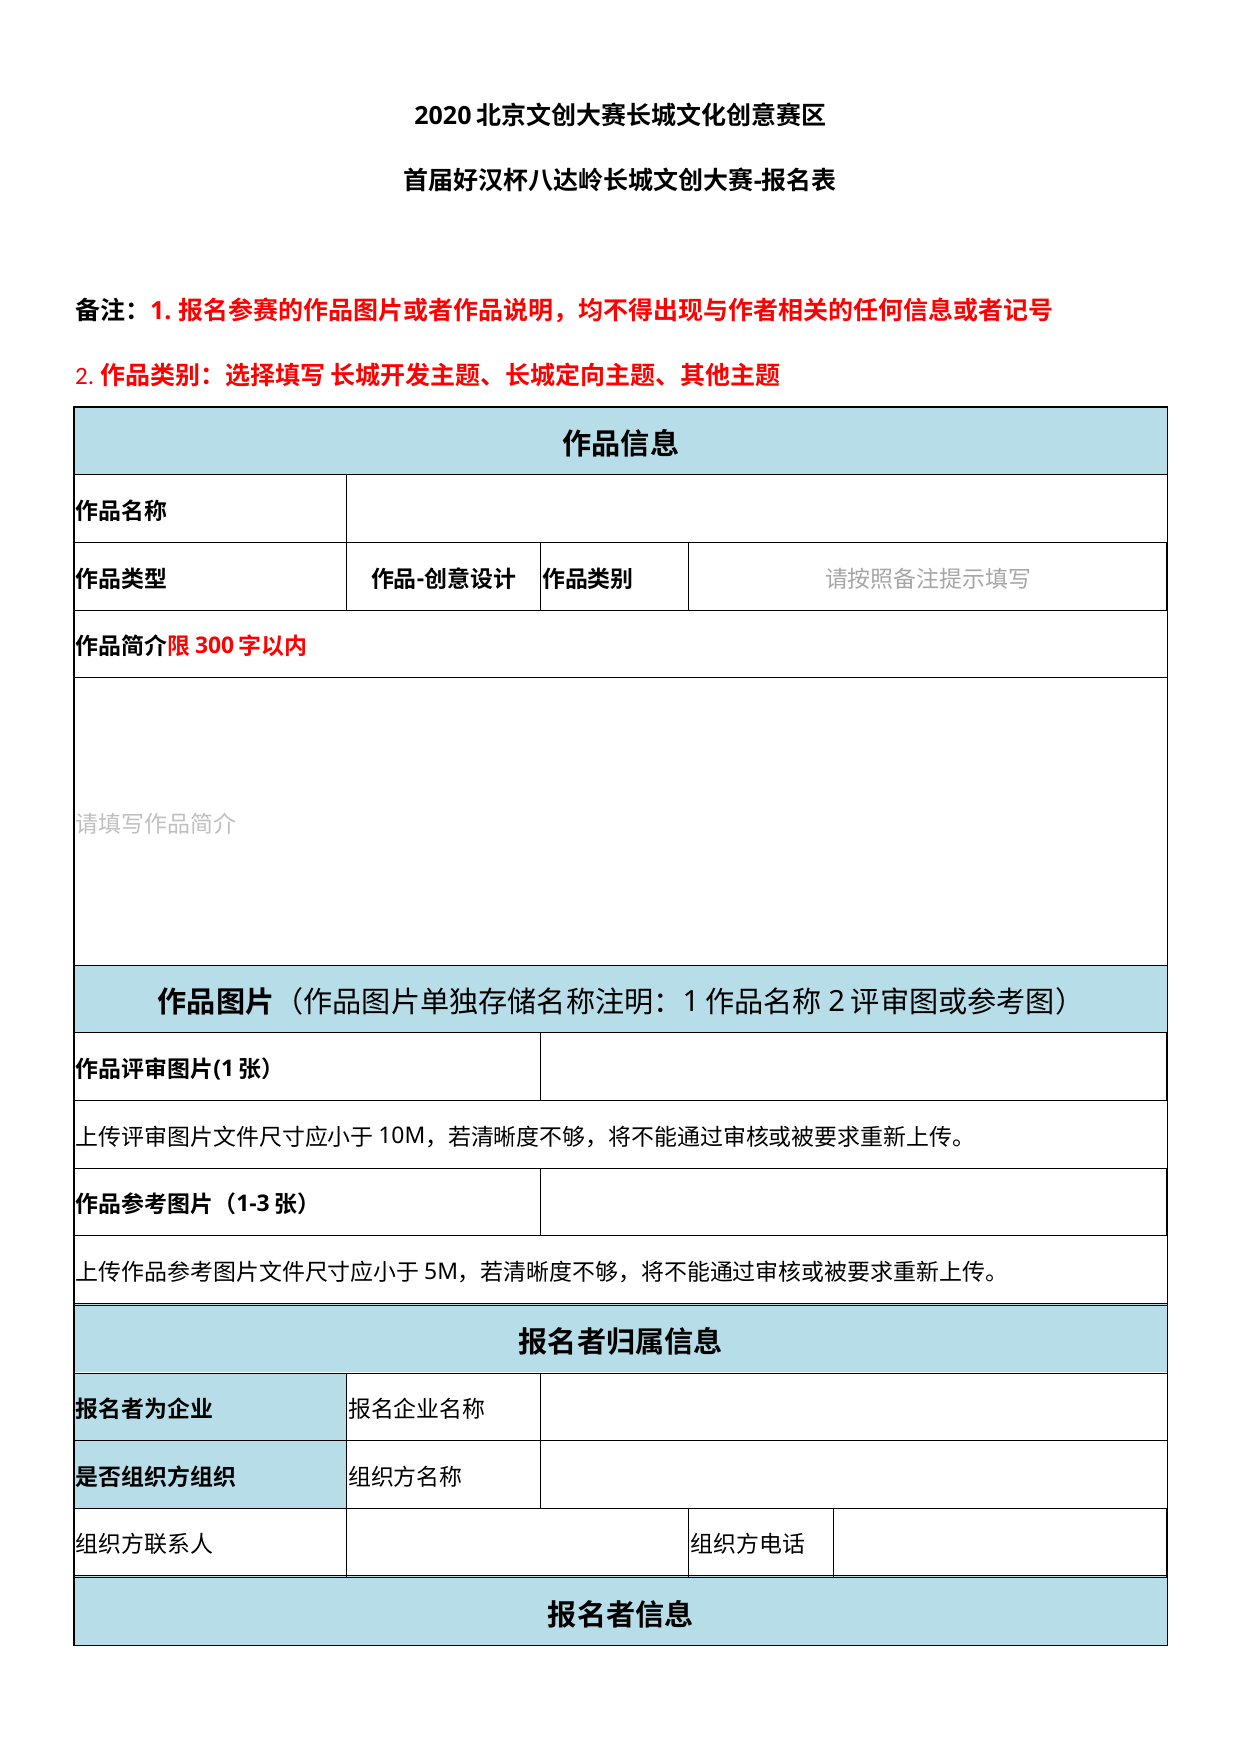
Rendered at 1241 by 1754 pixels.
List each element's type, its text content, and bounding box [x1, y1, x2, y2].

table_cell 请按照备注提示填写 [689, 543, 1166, 609]
table_cell [541, 1033, 1166, 1100]
table_cell 请填写作品简介 [75, 678, 1167, 965]
table_cell 上传作品参考图片文件尺寸应小于5M，若清晰度不够，将不能通过审核或被要求重新上传。 [75, 1236, 1167, 1303]
table_cell 组织方名称 [347, 1441, 540, 1508]
text 首届好汉杯八达岭长城文创大赛-报名表 [75, 146, 1165, 211]
table_cell 报名企业名称 [347, 1374, 540, 1440]
table_cell 组织方联系人 [75, 1509, 346, 1575]
text 备注：1. 报名参赛的作品图片或者作品说明，均不得出现与作者相关的任何信息或者记号 [75, 276, 1165, 341]
table_cell 作品参考图片（1-3张） [75, 1169, 540, 1235]
table_cell 作品评审图片(1张） [75, 1033, 540, 1100]
table_cell 作品类别 [541, 543, 688, 609]
table_cell [347, 1509, 688, 1575]
table_cell [834, 1509, 1166, 1575]
table_cell 作品简介限300字以内 [75, 611, 1167, 677]
table_cell [541, 1169, 1166, 1235]
table_cell 作品图片（作品图片单独存储名称注明：1作品名称 2评审图或参考图） [75, 966, 1167, 1032]
table_cell 作品-创意设计 [347, 543, 540, 609]
list 作品类别：选择填写 长城开发主题、长城定向主题、其他主题 [75, 341, 1165, 406]
table_cell 上传评审图片文件尺寸应小于10M，若清晰度不够，将不能通过审核或被要求重新上传。 [75, 1101, 1167, 1167]
text 2020北京文创大赛长城文化创意赛区 [75, 81, 1165, 146]
table_cell [541, 1374, 1167, 1440]
table_cell 是否组织方组织 [75, 1441, 346, 1508]
table_cell 作品类型 [75, 543, 346, 609]
table_cell 作品名称 [75, 475, 346, 542]
table_cell 报名者为企业 [75, 1374, 346, 1440]
table_cell 组织方电话 [689, 1509, 833, 1575]
table_cell [541, 1441, 1167, 1508]
table_cell [347, 475, 1167, 542]
table_cell 报名者信息 [75, 1578, 1167, 1645]
table_header 作品信息 [75, 408, 1167, 474]
table_cell 报名者归属信息 [75, 1306, 1167, 1372]
